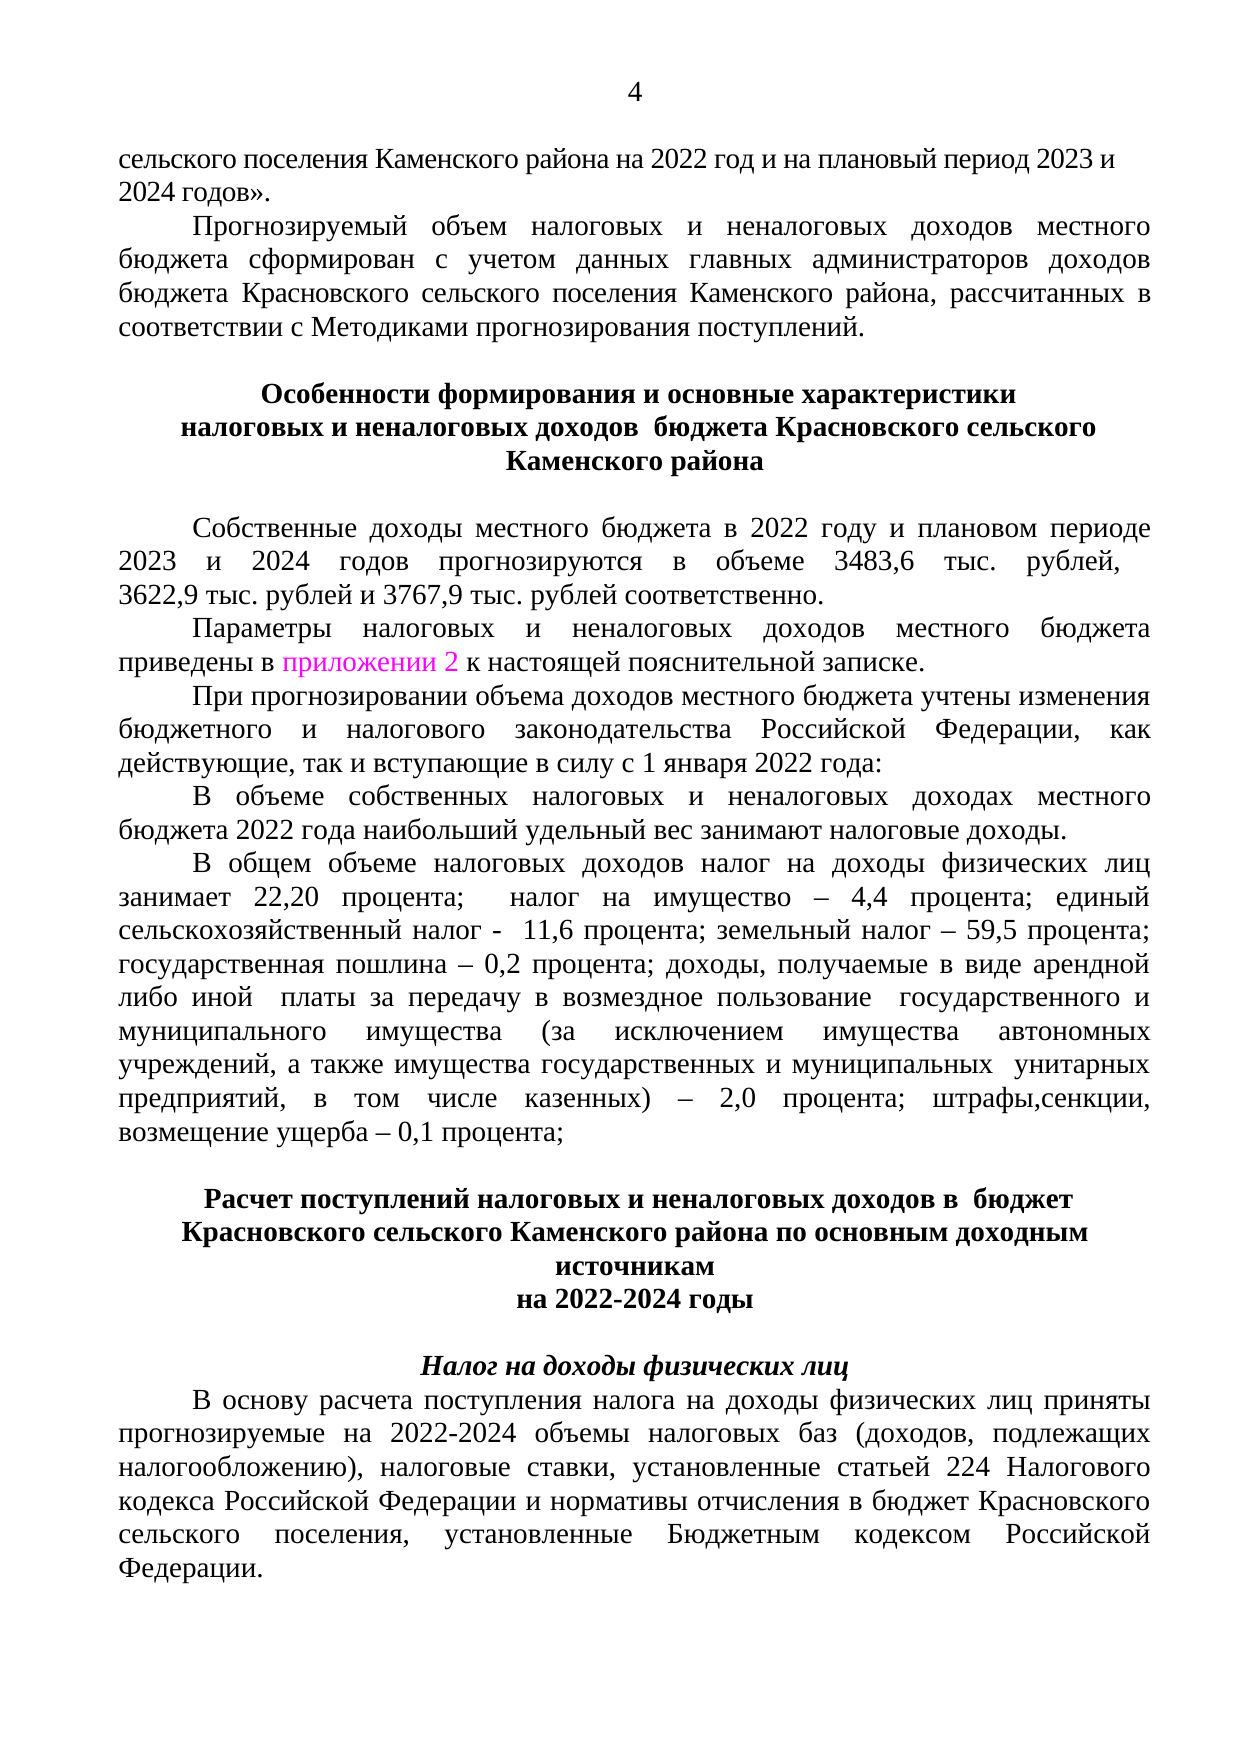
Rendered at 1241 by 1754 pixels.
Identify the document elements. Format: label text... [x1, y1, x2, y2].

text При прогнозировании объема доходов местного бюджета учтены изменения бюджетного и налогового законодательства Российской Федерации, как действующие, так и вступающие в силу с 1 января 2022 года: [118, 678, 1152, 778]
text В объеме собственных налоговых и неналоговых доходах местного бюджета 2022 года наибольший удельный вес занимают налоговые доходы. [118, 778, 1152, 845]
text Налог на доходы физических лиц [118, 1348, 1152, 1382]
text налоговых и неналоговых доходов бюджета Красновского сельского Каменского района [118, 409, 1152, 476]
text Параметры налоговых и неналоговых доходов местного бюджета приведены в приложении 2 к настоящей пояснительной записке. [118, 611, 1152, 678]
text Расчет поступлений налоговых и неналоговых доходов в бюджет Красновского сельского Каменского района по основным доходным источникам [118, 1181, 1152, 1281]
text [118, 141, 1152, 208]
text Собственные доходы местного бюджета в 2022 году и плановом периоде 2023 и 2024 годов прогнозируются в объеме 3483,6 тыс. рублей, 3622,9 тыс. рублей и 3767,9 тыс. рублей соответственно. [118, 510, 1152, 611]
text Прогнозируемый объем налоговых и неналоговых доходов местного бюджета сформирован с учетом данных главных администраторов доходов бюджета Красновского сельского поселения Каменского района, рассчитанных в соответствии с Методиками прогнозирования поступлений. [118, 208, 1152, 342]
text Особенности формирования и основные характеристики [118, 376, 1152, 409]
text В общем объеме налоговых доходов налог на доходы физических лиц занимает 22,20 процента; налог на имущество – 4,4 процента; единый сельскохозяйственный налог - 11,6 процента; земельный налог – 59,5 процента; государственная пошлина – 0,2 процента; доходы, получаемые в виде арендной либо иной платы за передачу в возмездное пользование государственного и муниципального имущества (за исключением имущества автономных учреждений, а также имущества государственных и муниципальных унитарных предприятий, в том числе казенных) – 2,0 процента; штрафы,сенкции, возмещение ущерба – 0,1 процента; [118, 845, 1152, 1147]
text на 2022-2024 годы [118, 1281, 1152, 1315]
text В основу расчета поступления налога на доходы физических лиц приняты прогнозируемые на 2022-2024 объемы налоговых баз (доходов, подлежащих налогообложению), налоговые ставки, установленные статьей 224 Налогового кодекса Российской Федерации и нормативы отчисления в бюджет Красновского сельского поселения, установленные Бюджетным кодексом Российской Федерации. [118, 1382, 1152, 1583]
